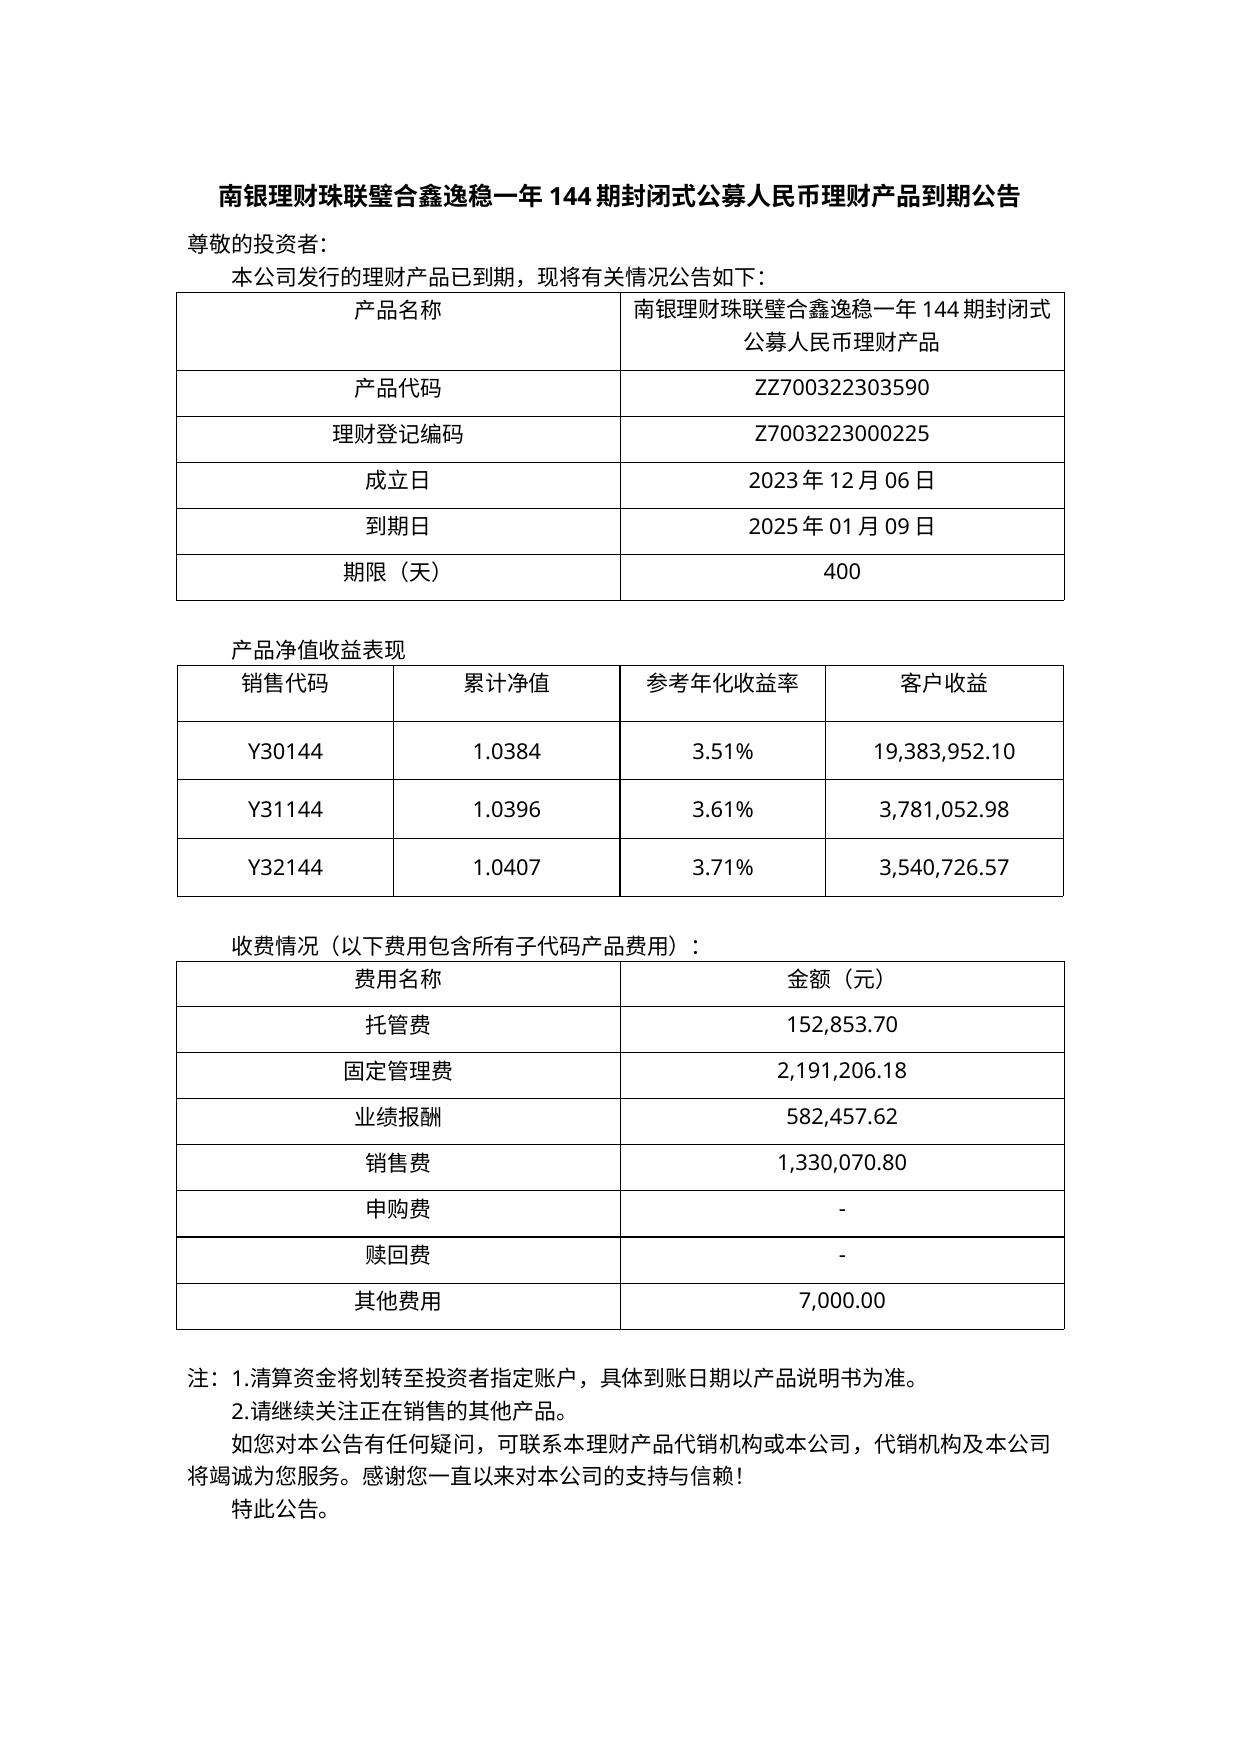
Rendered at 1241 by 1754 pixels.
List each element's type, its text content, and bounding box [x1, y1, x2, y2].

table_header 产品名称 [177, 293, 620, 370]
table_cell 3,540,726.57 [826, 839, 1063, 896]
table_cell 2025年01月09日 [621, 509, 1064, 554]
table_cell 1.0396 [394, 780, 619, 837]
table_header 费用名称 [177, 962, 620, 1006]
table_header 金额（元） [621, 962, 1064, 1006]
table_cell 2,191,206.18 [621, 1053, 1064, 1098]
table_cell 152,853.70 [621, 1007, 1064, 1052]
table_cell Z7003223000225 [621, 417, 1064, 462]
table_header 南银理财珠联璧合鑫逸稳一年144期封闭式公募人民币理财产品 [621, 293, 1064, 370]
text 特此公告。 [187, 1491, 1053, 1524]
table_header 参考年化收益率 [621, 666, 825, 721]
table_cell 3.51% [621, 722, 825, 779]
table_cell 400 [621, 555, 1064, 600]
table_cell 期限（天） [177, 555, 620, 600]
table_cell 7,000.00 [621, 1284, 1064, 1328]
text 如您对本公告有任何疑问，可联系本理财产品代销机构或本公司，代销机构及本公司将竭诚为您服务。感谢您一直以来对本公司的支持与信赖！ [187, 1426, 1053, 1491]
table_cell Y30144 [178, 722, 393, 779]
table_cell 申购费 [177, 1191, 620, 1236]
table_cell 1.0407 [394, 839, 619, 896]
table_cell - [621, 1191, 1064, 1236]
table_cell 3,781,052.98 [826, 780, 1063, 837]
text 南银理财珠联璧合鑫逸稳一年144期封闭式公募人民币理财产品到期公告 [187, 162, 1053, 227]
table_cell 2023年12月06日 [621, 463, 1064, 508]
table_cell 赎回费 [177, 1238, 620, 1282]
table_cell 产品代码 [177, 371, 620, 416]
text 注：1.清算资金将划转至投资者指定账户，具体到账日期以产品说明书为准。 [187, 1361, 1053, 1394]
table_cell ZZ700322303590 [621, 371, 1064, 416]
table_cell 理财登记编码 [177, 417, 620, 462]
text 本公司发行的理财产品已到期，现将有关情况公告如下： [187, 259, 1053, 292]
table_cell 1,330,070.80 [621, 1145, 1064, 1190]
text 2.请继续关注正在销售的其他产品。 [187, 1394, 1053, 1426]
table_cell - [621, 1238, 1064, 1282]
text 收费情况（以下费用包含所有子代码产品费用）： [187, 928, 1053, 961]
table_header 累计净值 [394, 666, 619, 721]
table_cell 销售费 [177, 1145, 620, 1190]
table_cell 3.61% [621, 780, 825, 837]
table_cell Y32144 [178, 839, 393, 896]
table_cell 业绩报酬 [177, 1099, 620, 1144]
table_cell 3.71% [621, 839, 825, 896]
table_cell 固定管理费 [177, 1053, 620, 1098]
table_cell 到期日 [177, 509, 620, 554]
table_cell 1.0384 [394, 722, 619, 779]
table_cell 成立日 [177, 463, 620, 508]
table_header 销售代码 [178, 666, 393, 721]
table_cell 托管费 [177, 1007, 620, 1052]
text 尊敬的投资者： [187, 227, 1053, 259]
table_cell Y31144 [178, 780, 393, 837]
table_cell 582,457.62 [621, 1099, 1064, 1144]
table_cell 其他费用 [177, 1284, 620, 1328]
table_cell 19,383,952.10 [826, 722, 1063, 779]
table_header 客户收益 [826, 666, 1063, 721]
text 产品净值收益表现 [187, 633, 1053, 665]
